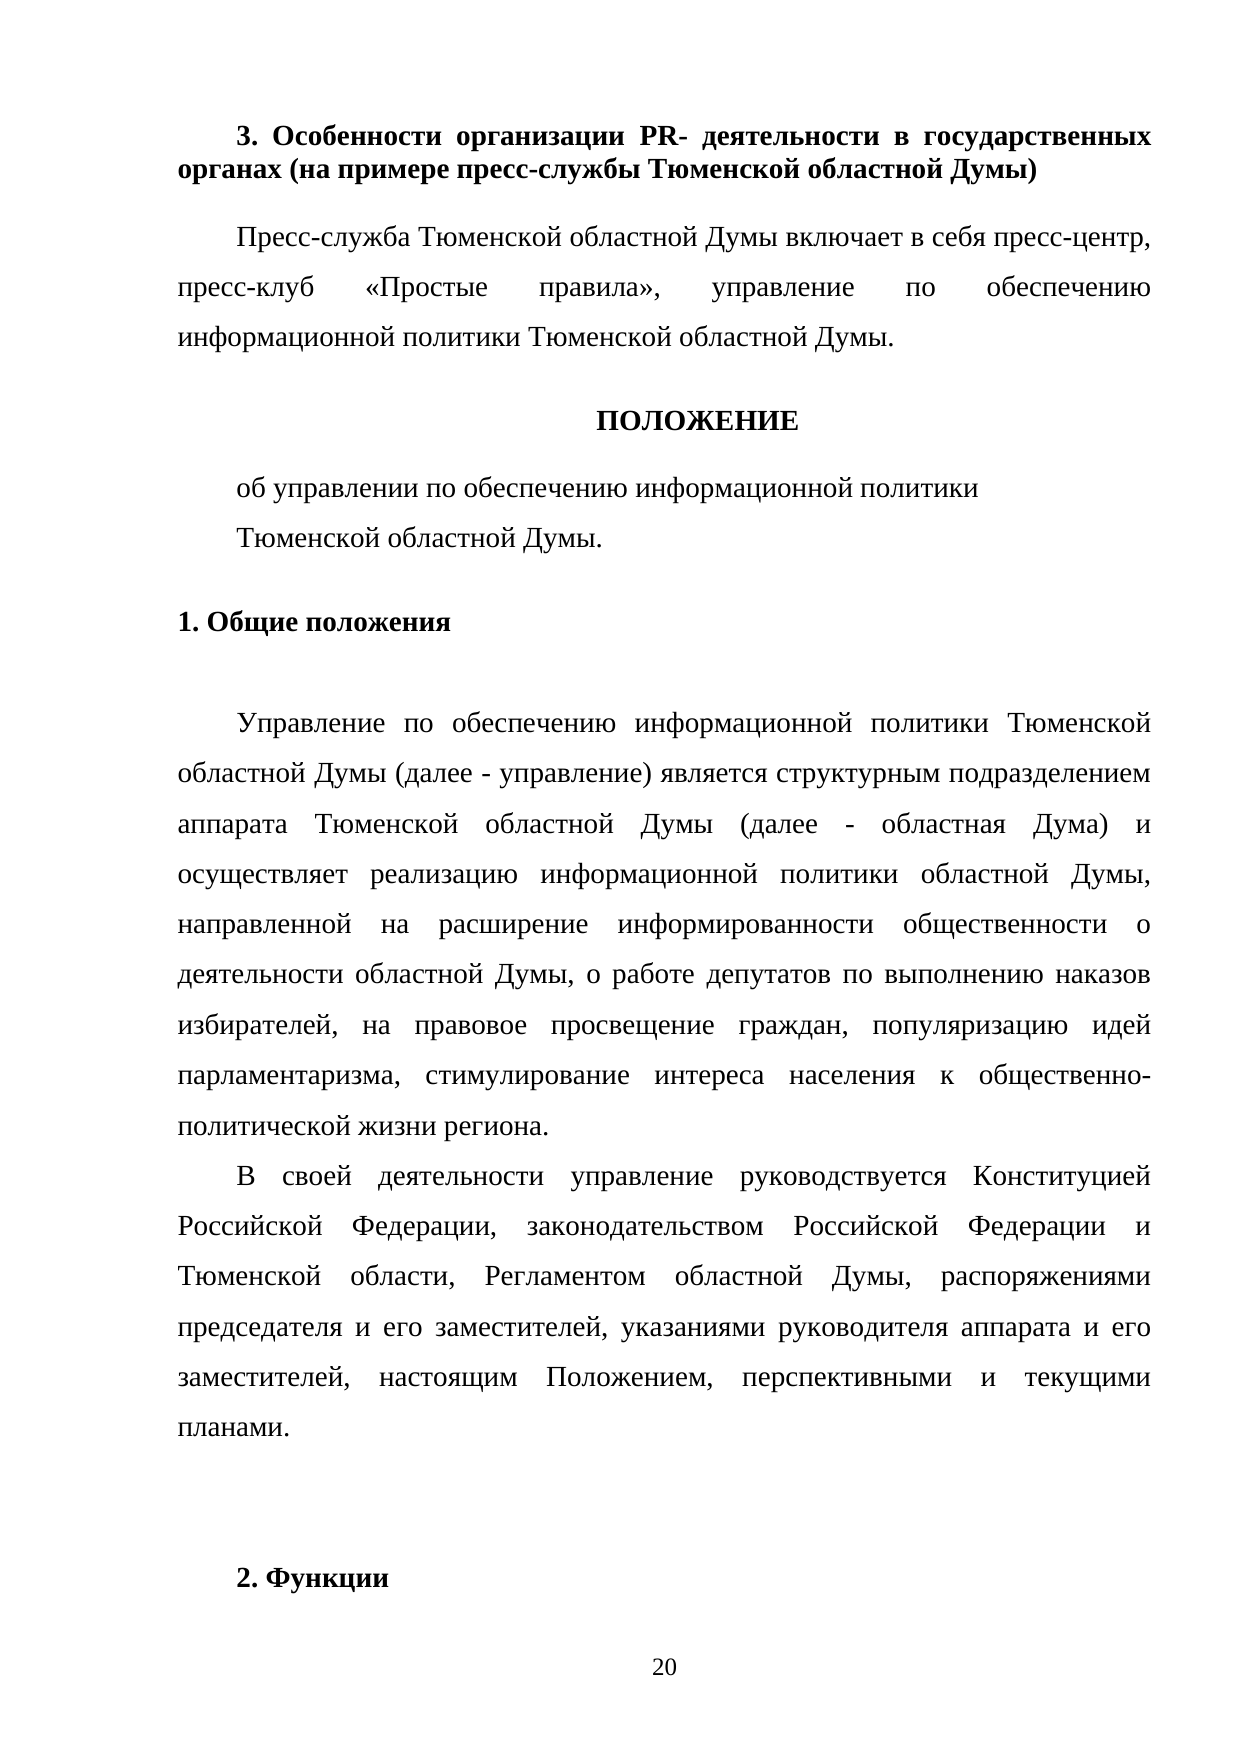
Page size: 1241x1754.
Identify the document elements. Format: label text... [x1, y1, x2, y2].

text Управление по обеспечению информационной политики Тюменской областной Думы (далее - управление) является структурным подразделением аппарата Тюменской областной Думы (далее - областная Дума) и осуществляет реализацию информационной политики областной Думы, направленной на расширение информированности общественности о деятельности областной Думы, о работе депутатов по выполнению наказов избирателей, на правовое просвещение граждан, популяризацию идей парламентаризма, стимулирование интереса населения к общественно-политической жизни региона. [177, 705, 1152, 1141]
text 1. Общие положения [177, 604, 1152, 638]
text Тюменской областной Думы. [177, 521, 1152, 554]
text 3. Особенности организации PR- деятельности в государственных органах (на примере пресс-службы Тюменской областной Думы) [177, 118, 1152, 185]
text об управлении по обеспечению информационной политики [177, 470, 1152, 504]
text Пресс-служба Тюменской областной Думы включает в себя пресс-центр, пресс-клуб «Простые правила», управление по обеспечению информационной политики Тюменской областной Думы. [177, 219, 1152, 353]
text 2. Функции [177, 1560, 1152, 1594]
text ПОЛОЖЕНИЕ [177, 403, 1152, 437]
text В своей деятельности управление руководствуется Конституцией Российской Федерации, законодательством Российской Федерации и Тюменской области, Регламентом областной Думы, распоряжениями председателя и его заместителей, указаниями руководителя аппарата и его заместителей, настоящим Положением, перспективными и текущими планами. [177, 1158, 1152, 1443]
